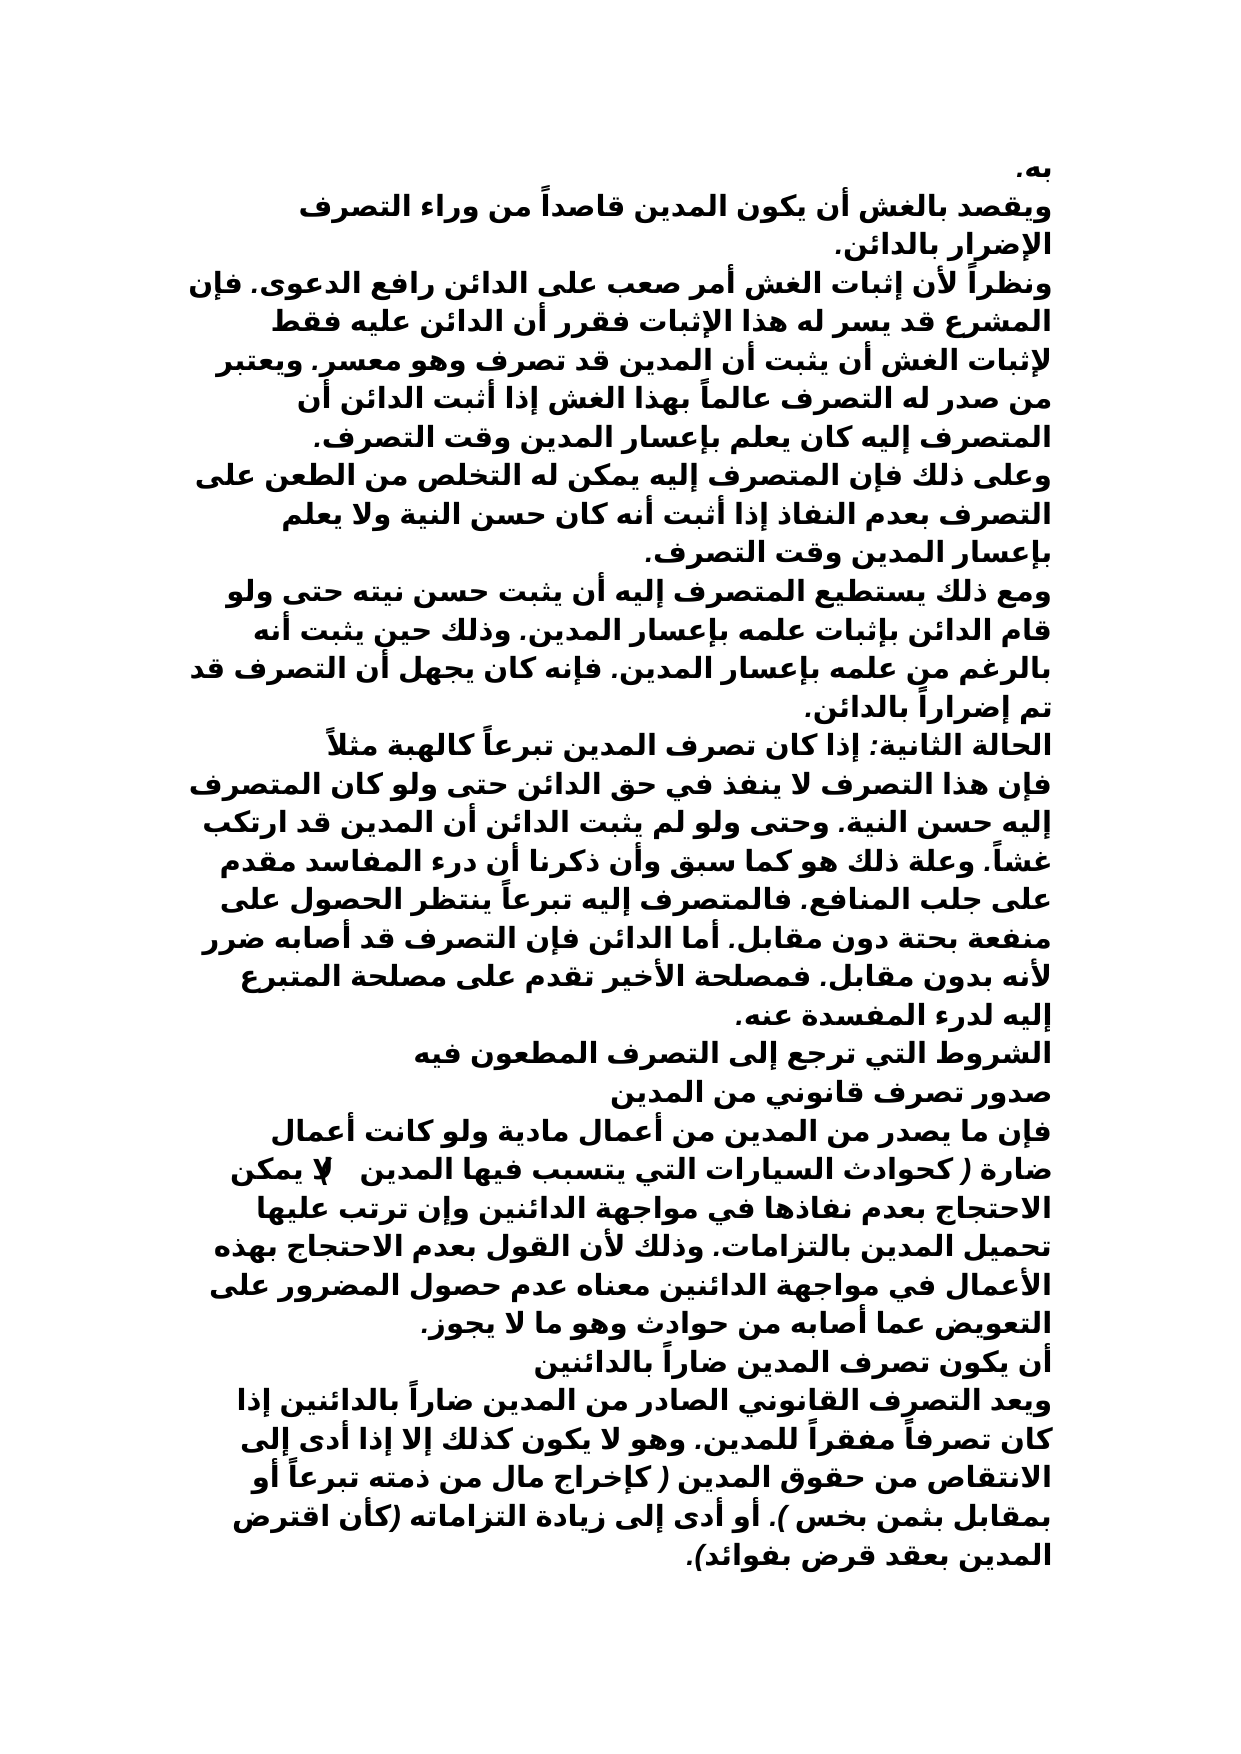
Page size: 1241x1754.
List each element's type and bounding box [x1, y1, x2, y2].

text [187, 150, 1053, 1571]
